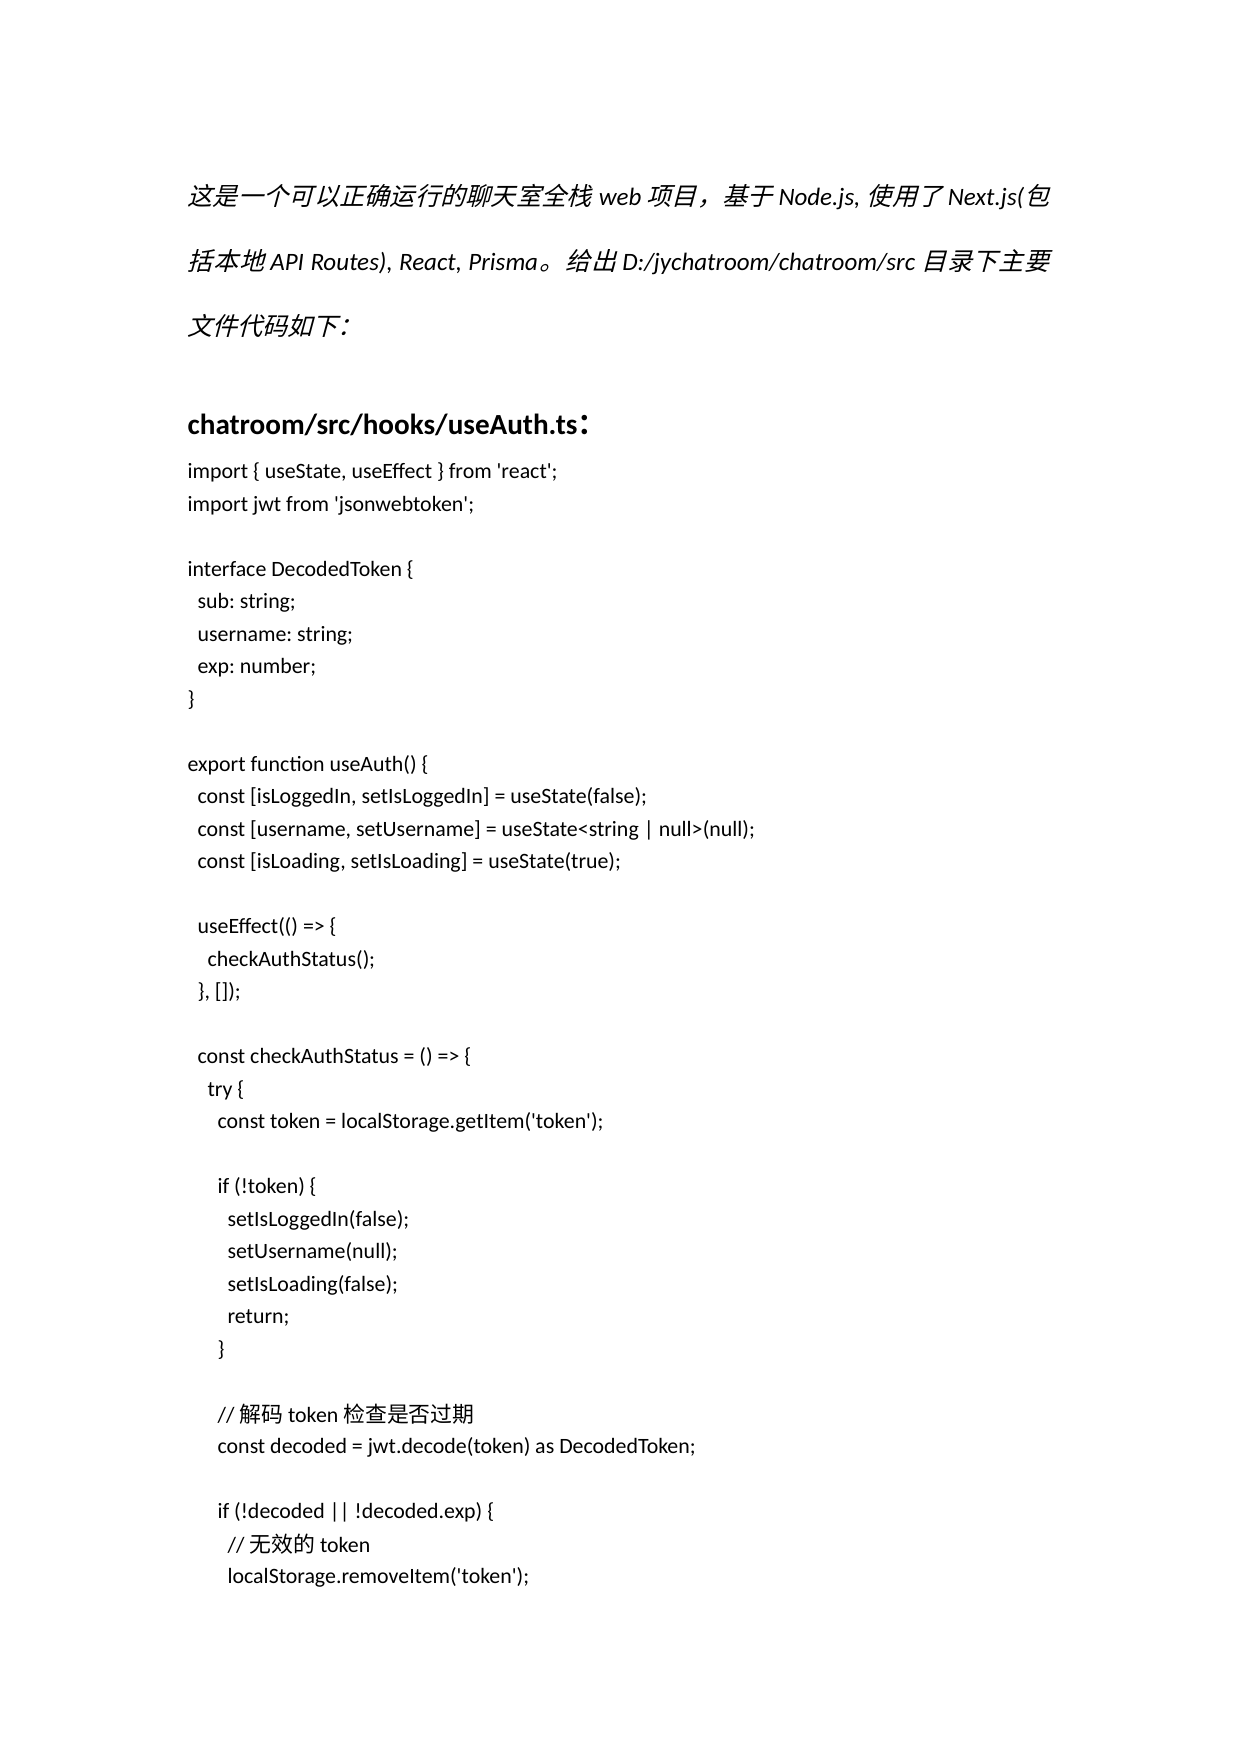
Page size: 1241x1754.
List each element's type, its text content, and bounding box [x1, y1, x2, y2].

text import jwt from 'jsonwebtoken'; [187, 487, 1053, 519]
text chatroom/src/hooks/useAuth.ts： [187, 389, 1053, 454]
text localStorage.removeItem('token'); [187, 1559, 1053, 1592]
text useEffect(() => { [187, 909, 1053, 942]
text username: string; [187, 617, 1053, 649]
text const token = localStorage.getItem('token'); [187, 1104, 1053, 1137]
text const decoded = jwt.decode(token) as DecodedToken; [187, 1429, 1053, 1462]
text // 解码 token 检查是否过期 [187, 1397, 1053, 1429]
text } [187, 682, 1053, 714]
text return; [187, 1299, 1053, 1332]
text }, []); [187, 974, 1053, 1007]
text if (!token) { [187, 1169, 1053, 1202]
text setIsLoading(false); [187, 1267, 1053, 1299]
text if (!decoded || !decoded.exp) { [187, 1494, 1053, 1527]
text export function useAuth() { [187, 747, 1053, 779]
text setUsername(null); [187, 1234, 1053, 1267]
text import { useState, useEffect } from 'react'; [187, 454, 1053, 487]
text // 无效的 token [187, 1527, 1053, 1559]
text sub: string; [187, 584, 1053, 617]
text setIsLoggedIn(false); [187, 1202, 1053, 1234]
text const [username, setUsername] = useState<string | null>(null); [187, 812, 1053, 844]
text 这是一个可以正确运行的聊天室全栈web项目，基于Node.js, 使用了Next.js(包括本地API Routes), React, Prisma。给出D:/jychatroom/chatroom/src目录下主要文件代码如下： [187, 162, 1053, 357]
text try { [187, 1072, 1053, 1104]
text const checkAuthStatus = () => { [187, 1039, 1053, 1072]
text checkAuthStatus(); [187, 942, 1053, 974]
text const [isLoggedIn, setIsLoggedIn] = useState(false); [187, 779, 1053, 812]
text interface DecodedToken { [187, 552, 1053, 584]
text exp: number; [187, 649, 1053, 682]
text const [isLoading, setIsLoading] = useState(true); [187, 844, 1053, 877]
text } [187, 1332, 1053, 1364]
